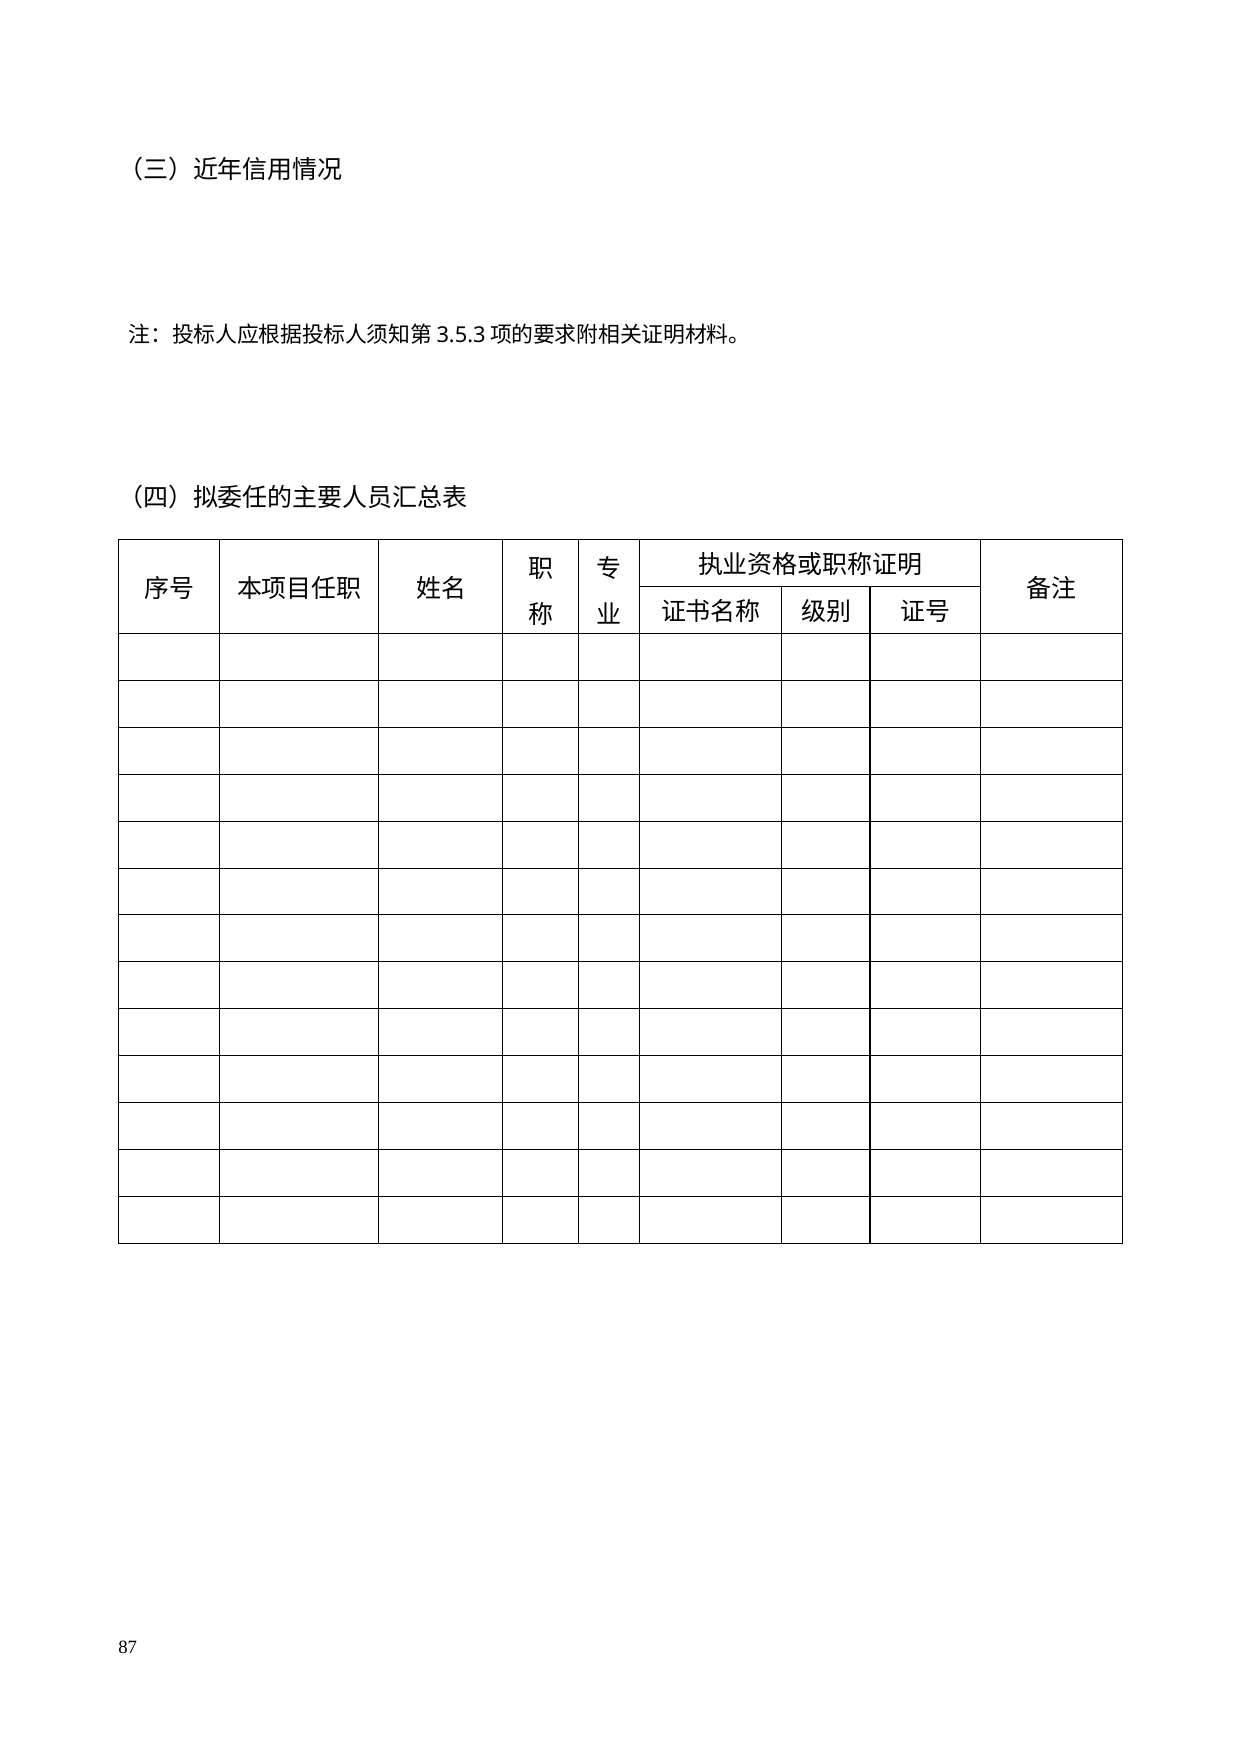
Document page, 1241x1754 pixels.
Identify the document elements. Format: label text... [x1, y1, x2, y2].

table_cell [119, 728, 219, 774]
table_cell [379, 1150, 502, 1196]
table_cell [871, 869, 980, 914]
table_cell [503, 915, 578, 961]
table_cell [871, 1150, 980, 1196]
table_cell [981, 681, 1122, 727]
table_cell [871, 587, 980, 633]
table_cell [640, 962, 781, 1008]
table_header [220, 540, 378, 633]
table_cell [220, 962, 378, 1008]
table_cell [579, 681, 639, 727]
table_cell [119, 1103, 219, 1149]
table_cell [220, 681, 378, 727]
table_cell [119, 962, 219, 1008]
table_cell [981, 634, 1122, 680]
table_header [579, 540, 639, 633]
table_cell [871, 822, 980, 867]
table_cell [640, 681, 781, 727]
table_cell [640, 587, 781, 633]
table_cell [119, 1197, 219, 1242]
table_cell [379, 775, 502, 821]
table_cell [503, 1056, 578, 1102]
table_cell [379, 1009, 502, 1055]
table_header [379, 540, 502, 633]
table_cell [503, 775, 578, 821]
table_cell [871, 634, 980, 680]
text 注：投标人应根据投标人须知第3.5.3项的要求附相关证明材料。 [128, 317, 1122, 349]
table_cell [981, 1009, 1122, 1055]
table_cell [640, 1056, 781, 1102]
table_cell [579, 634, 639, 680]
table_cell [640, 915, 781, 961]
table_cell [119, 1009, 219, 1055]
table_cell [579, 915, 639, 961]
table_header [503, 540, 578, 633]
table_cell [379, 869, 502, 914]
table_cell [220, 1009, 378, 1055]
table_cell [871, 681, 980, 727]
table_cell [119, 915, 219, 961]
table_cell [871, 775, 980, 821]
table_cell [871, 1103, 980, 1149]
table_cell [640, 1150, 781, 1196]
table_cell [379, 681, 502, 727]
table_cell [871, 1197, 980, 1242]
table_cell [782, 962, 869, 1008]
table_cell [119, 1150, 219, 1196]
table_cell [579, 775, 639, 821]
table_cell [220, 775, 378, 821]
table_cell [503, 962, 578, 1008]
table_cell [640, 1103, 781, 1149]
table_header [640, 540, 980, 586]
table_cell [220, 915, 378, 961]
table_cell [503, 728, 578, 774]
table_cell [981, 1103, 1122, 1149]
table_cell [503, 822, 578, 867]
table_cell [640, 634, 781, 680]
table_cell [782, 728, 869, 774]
list 拟委任的主要人员汇总表 [118, 478, 1122, 514]
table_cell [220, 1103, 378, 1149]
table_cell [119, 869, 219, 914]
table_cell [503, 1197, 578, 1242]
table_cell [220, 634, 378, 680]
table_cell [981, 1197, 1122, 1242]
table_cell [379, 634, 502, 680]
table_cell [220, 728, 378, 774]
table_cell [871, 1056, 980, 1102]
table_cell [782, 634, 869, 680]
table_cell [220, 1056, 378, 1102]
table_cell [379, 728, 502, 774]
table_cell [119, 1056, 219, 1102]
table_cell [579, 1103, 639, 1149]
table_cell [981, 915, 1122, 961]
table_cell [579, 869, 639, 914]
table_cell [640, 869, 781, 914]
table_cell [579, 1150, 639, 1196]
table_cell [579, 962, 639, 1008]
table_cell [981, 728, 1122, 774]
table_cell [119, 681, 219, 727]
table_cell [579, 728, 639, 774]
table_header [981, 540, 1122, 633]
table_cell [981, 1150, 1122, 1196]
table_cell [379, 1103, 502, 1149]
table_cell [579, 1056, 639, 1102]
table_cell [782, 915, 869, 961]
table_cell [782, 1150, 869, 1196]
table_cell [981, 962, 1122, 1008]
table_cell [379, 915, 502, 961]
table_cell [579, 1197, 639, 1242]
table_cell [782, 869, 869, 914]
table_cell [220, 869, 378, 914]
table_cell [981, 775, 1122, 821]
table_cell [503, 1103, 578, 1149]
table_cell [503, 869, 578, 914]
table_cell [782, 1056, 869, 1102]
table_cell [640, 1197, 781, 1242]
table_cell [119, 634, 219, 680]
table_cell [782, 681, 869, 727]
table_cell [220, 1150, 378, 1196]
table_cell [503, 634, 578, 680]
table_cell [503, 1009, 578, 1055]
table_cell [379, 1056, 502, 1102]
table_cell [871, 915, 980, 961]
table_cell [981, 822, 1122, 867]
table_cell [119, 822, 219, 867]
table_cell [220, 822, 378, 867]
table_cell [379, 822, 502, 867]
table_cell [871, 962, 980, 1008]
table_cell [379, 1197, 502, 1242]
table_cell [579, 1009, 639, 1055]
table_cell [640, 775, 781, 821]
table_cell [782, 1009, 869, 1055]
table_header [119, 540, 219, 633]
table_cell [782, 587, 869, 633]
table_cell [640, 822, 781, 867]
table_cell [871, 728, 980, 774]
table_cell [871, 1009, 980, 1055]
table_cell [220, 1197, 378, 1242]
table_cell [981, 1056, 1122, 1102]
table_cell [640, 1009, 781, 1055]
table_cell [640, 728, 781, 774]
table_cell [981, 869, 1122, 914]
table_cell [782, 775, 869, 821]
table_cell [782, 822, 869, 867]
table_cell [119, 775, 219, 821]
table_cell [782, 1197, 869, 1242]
list 近年信用情况 [118, 149, 1122, 185]
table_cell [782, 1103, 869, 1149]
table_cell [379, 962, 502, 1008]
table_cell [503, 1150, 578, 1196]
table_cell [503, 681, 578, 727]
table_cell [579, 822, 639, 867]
